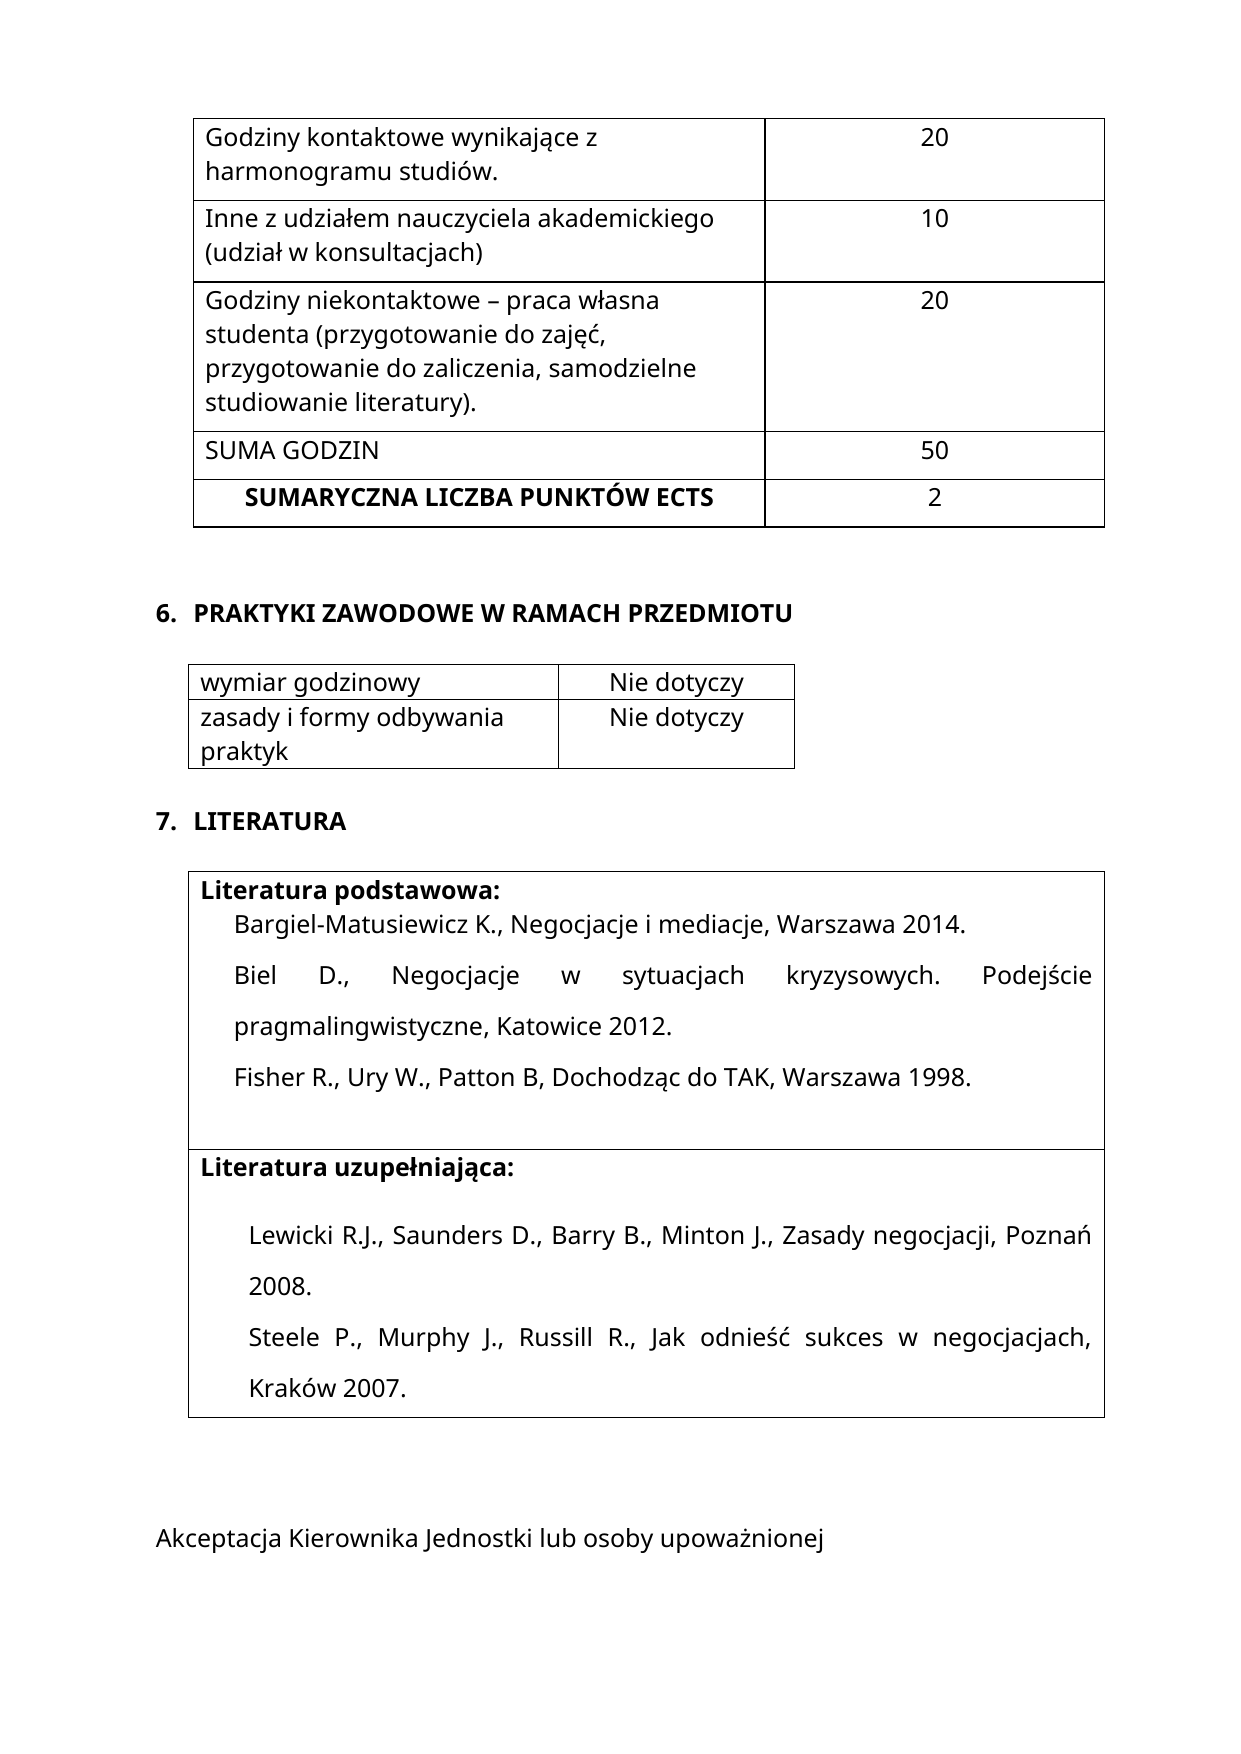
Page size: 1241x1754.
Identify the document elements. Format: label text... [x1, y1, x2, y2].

table_cell Nie dotyczy [559, 700, 794, 768]
table_cell Literatura uzupełniająca: Lewicki R.J., Saunders D., Barry B., Minton J., Zasady negocjacji, Poznań 2008. Steele P., Murphy J., Russill R., Jak odnieść sukces w negocjacjach, Kraków 2007. [189, 1150, 1104, 1417]
text Akceptacja Kierownika Jednostki lub osoby upoważnionej [156, 1520, 1122, 1554]
list PRAKTYKI ZAWODOWE W RAMACH PRZEDMIOTU [156, 596, 1122, 630]
list LITERATURA [156, 803, 1122, 837]
table_cell SUMA GODZIN [194, 432, 764, 479]
table_cell Inne z udziałem nauczyciela akademickiego (udział w konsultacjach) [194, 201, 764, 281]
table_header wymiar godzinowy [189, 665, 558, 699]
table_cell Godziny kontaktowe wynikające z harmonogramu studiów. [194, 119, 764, 200]
table_cell 10 [766, 201, 1104, 281]
table_header Literatura podstawowa: Bargiel-Matusiewicz K., Negocjacje i mediacje, Warszawa 2014. Biel D., Negocjacje w sytuacjach kryzysowych. Podejście pragmalingwistyczne, Katowice 2012. Fisher R., Ury W., Patton B, Dochodząc do TAK, Warszawa 1998. [189, 872, 1104, 1149]
table_cell zasady i formy odbywania praktyk [189, 700, 558, 768]
table_cell 50 [766, 432, 1104, 479]
table_cell 20 [766, 283, 1104, 431]
table_cell SUMARYCZNA LICZBA PUNKTÓW ECTS [194, 480, 764, 526]
table_cell Godziny niekontaktowe – praca własna studenta (przygotowanie do zajęć, przygotowanie do zaliczenia, samodzielne studiowanie literatury). [194, 283, 764, 431]
table_cell 20 [766, 119, 1104, 200]
table_cell 2 [766, 480, 1104, 526]
table_header Nie dotyczy [559, 665, 794, 699]
